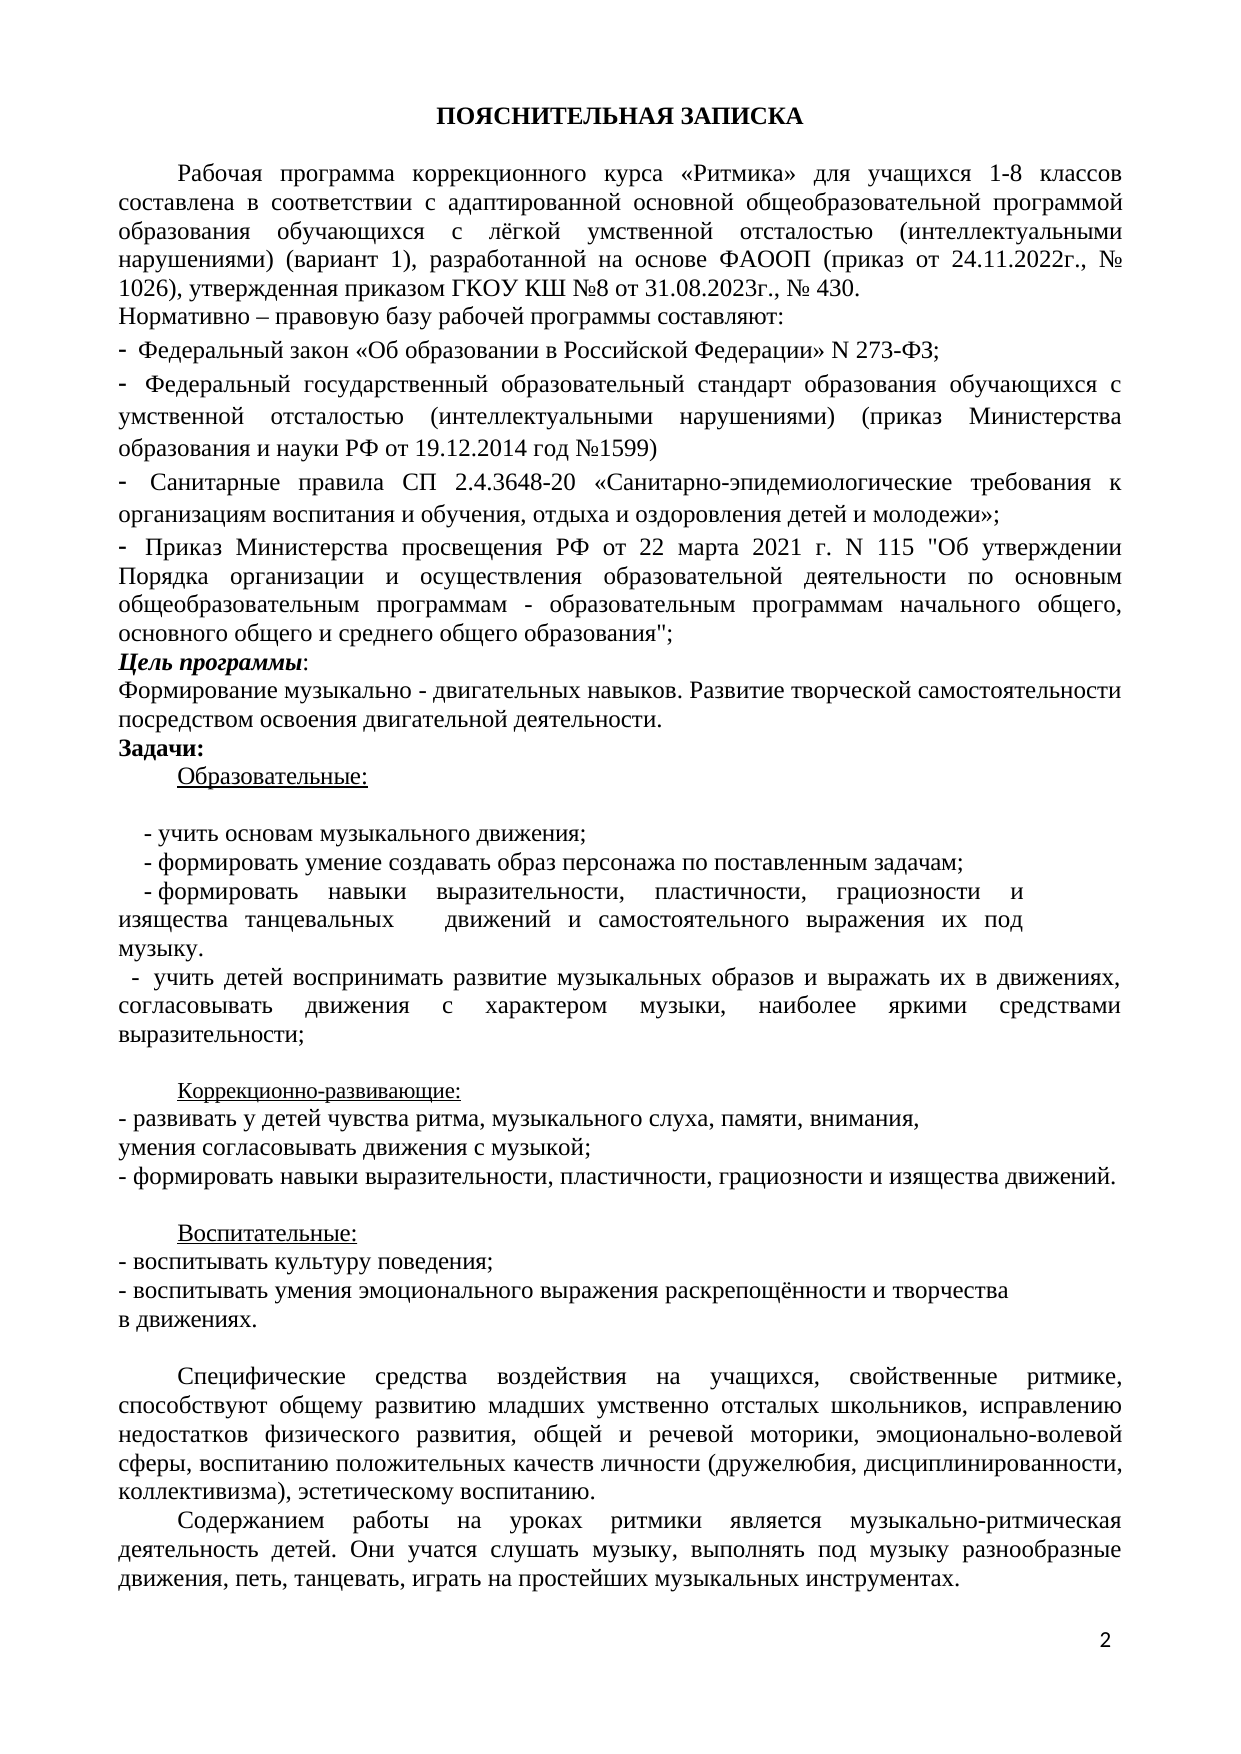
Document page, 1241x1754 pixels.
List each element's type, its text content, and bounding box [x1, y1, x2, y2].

list воспитывать умения эмоционального выражения раскрепощённости и творчества в движениях. [118, 1276, 1026, 1333]
list воспитывать культуру поведения; [118, 1247, 1137, 1276]
subtitle Цель программы: [118, 647, 1137, 676]
text Образовательные: [177, 762, 1137, 790]
list Федеральный государственный образовательный стандарт образования обучающихся с умственной отсталостью (интеллектуальными нарушениями) (приказ Министерства образования и науки РФ от 19.12.2014 год №1599) [118, 369, 1122, 462]
subtitle Задачи: [118, 733, 1137, 762]
text Коррекционно-развивающие: [177, 1077, 1137, 1103]
text Воспитательные: [177, 1218, 1137, 1247]
text Специфические средства воздействия на учащихся, свойственные ритмике, способствуют общему развитию младших умственно отсталых школьников, исправлению недостатков физического развития, общей и речевой моторики, эмоционально-волевой сферы, воспитанию положительных качеств личности (дружелюбия, дисциплинированности, коллективизма), эстетическому воспитанию. [118, 1361, 1123, 1505]
list формировать умение создавать образ персонажа по поставленным задачам; [143, 848, 1137, 876]
text Рабочая программа коррекционного курса «Ритмика» для учащихся 1-8 классов составлена в соответствии с адаптированной основной общеобразовательной программой образования обучающихся с лёгкой умственной отсталостью (интеллектуальными нарушениями) (вариант 1), разработанной на основе ФАООП (приказ от 24.11.2022г., № 1026), утвержденная приказом ГКОУ КШ №8 от 31.08.2023г., № 430. [118, 158, 1123, 302]
list развивать у детей чувства ритма, музыкального слуха, памяти, внимания, умения согласовывать движения с музыкой; [118, 1103, 1003, 1161]
text - учить детей воспринимать развитие музыкальных образов и выражать их в движениях, согласовывать движения с характером музыки, наиболее яркими средствами выразительности; [118, 962, 1122, 1048]
text Нормативно – правовую базу рабочей программы составляют: [118, 302, 1137, 331]
list Санитарные правила СП 2.4.3648-20 «Санитарно-эпидемиологические требования к организациям воспитания и обучения, отдыха и оздоровления детей и молодежи»; [118, 467, 1123, 528]
list учить основам музыкального движения; [143, 819, 1137, 848]
text ПОЯСНИТЕЛЬНАЯ ЗАПИСКА [121, 101, 1119, 130]
list формировать навыки выразительности, пластичности, грациозности и изящества движений. [118, 1161, 1137, 1190]
text Формирование музыкально - двигательных навыков. Развитие творческой самостоятельности посредством освоения двигательной деятельности. [118, 676, 1137, 733]
list формировать навыки выразительности, пластичности, грациозности и изящества танцевальных движений и самостоятельного выражения их под музыку. [118, 877, 1024, 961]
list Федеральный закон «Об образовании в Российской Федерации» N 273-ФЗ; [118, 335, 1137, 364]
list Приказ Министерства просвещения РФ от 22 марта 2021 г. N 115 "Об утверждении Порядка организации и осуществления образовательной деятельности по основным общеобразовательным программам - образовательным программам начального общего, основного общего и среднего общего образования"; [118, 532, 1123, 647]
text Содержанием работы на уроках ритмики является музыкально-ритмическая деятельность детей. Они учатся слушать музыку, выполнять под музыку разнообразные движения, петь, танцевать, играть на простейших музыкальных инструментах. [118, 1505, 1122, 1591]
